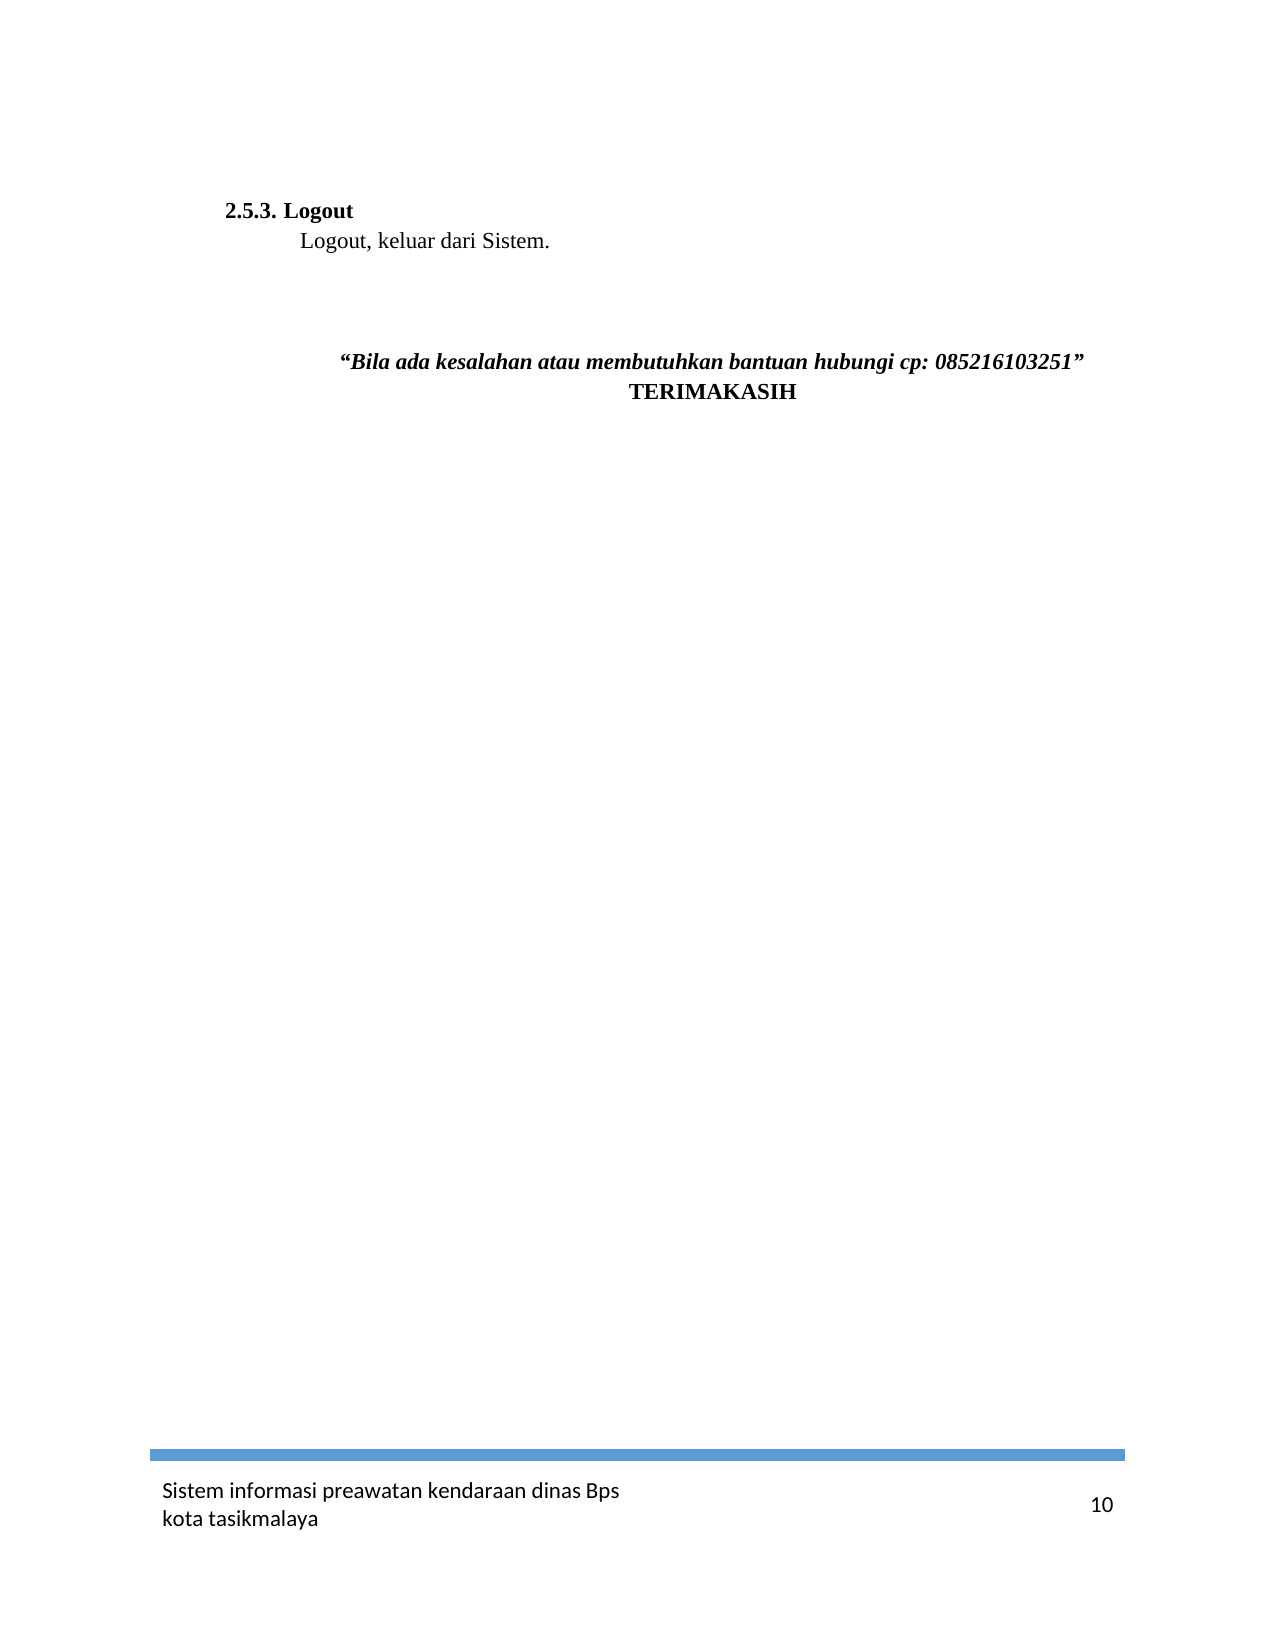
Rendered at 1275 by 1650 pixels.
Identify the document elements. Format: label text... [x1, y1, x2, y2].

list Logout, keluar dari Sistem. [277, 227, 1125, 253]
list “Bila ada kesalahan atau membutuhkan bantuan hubungi cp: 085216103251” [277, 348, 1125, 374]
list TERIMAKASIH [277, 378, 1125, 404]
list Logout [225, 197, 1125, 223]
